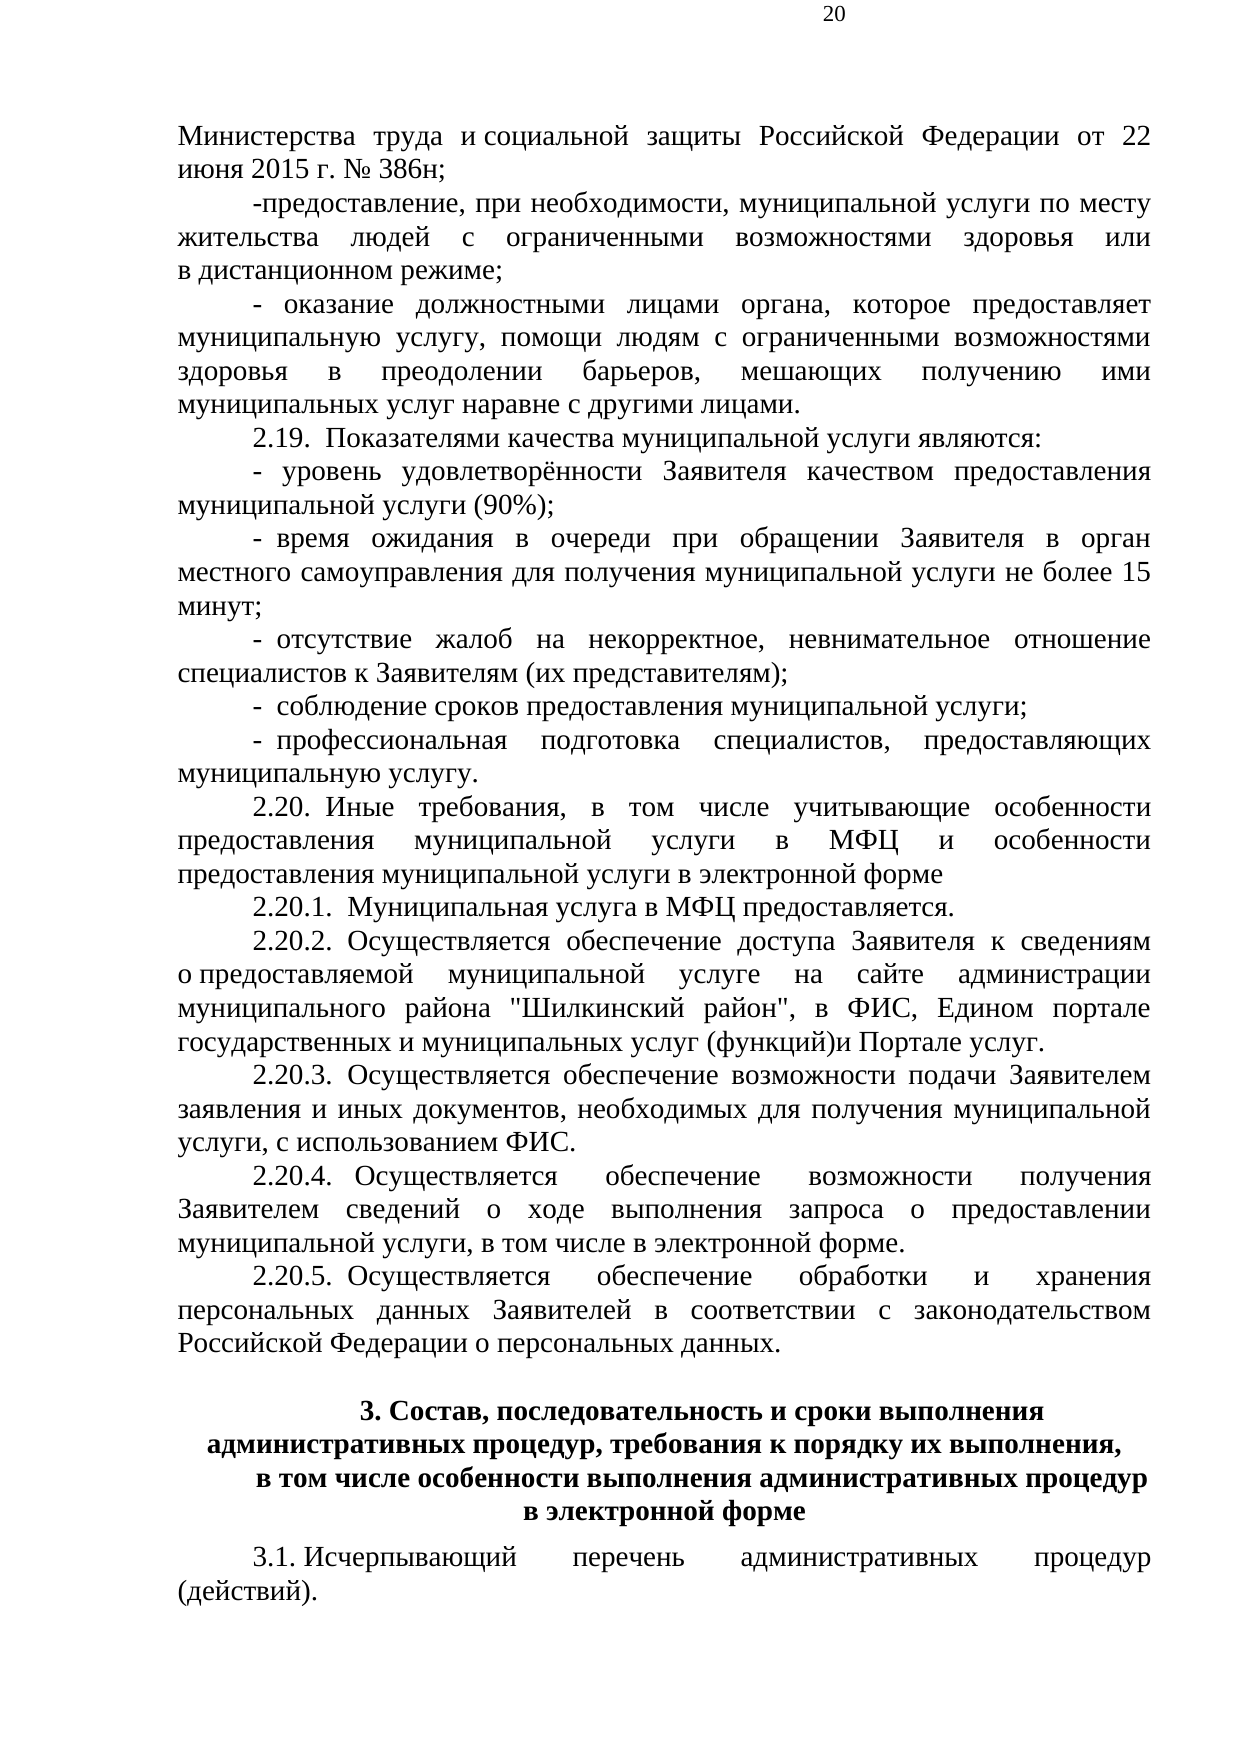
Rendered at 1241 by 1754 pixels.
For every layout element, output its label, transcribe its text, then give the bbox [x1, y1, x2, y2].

text 2.20.4. Осуществляется обеспечение возможности получения Заявителем сведений о ходе выполнения запроса о предоставлении муниципальной услуги, в том числе в электронной форме. [177, 1158, 1152, 1258]
text 2.20.2. Осуществляется обеспечение доступа Заявителя к сведениям о предоставляемой муниципальной услуге на сайте администрации муниципального района "Шилкинский район", в ФИС, Едином портале государственных и муниципальных услуг (функций)и Портале услуг. [177, 923, 1152, 1057]
text - время ожидания в очереди при обращении Заявителя в орган местного самоуправления для получения муниципальной услуги не более 15 минут; [177, 521, 1152, 621]
text 2.20.1. Муниципальная услуга в МФЦ предоставляется. [177, 889, 1152, 923]
text 2.20.3. Осуществляется обеспечение возможности подачи Заявителем заявления и иных документов, необходимых для получения муниципальной услуги, с использованием ФИС. [177, 1057, 1152, 1158]
text - профессиональная подготовка специалистов, предоставляющих муниципальную услугу. [177, 722, 1152, 789]
text 2.20. Иные требования, в том числе учитывающие особенности предоставления муниципальной услуги в МФЦ и особенности предоставления муниципальной услуги в электронной форме [177, 789, 1152, 889]
text 3.1. Исчерпывающий перечень административных процедур (действий). [177, 1539, 1152, 1606]
text 2.19. Показателями качества муниципальной услуги являются: [177, 420, 1152, 453]
text - соблюдение сроков предоставления муниципальной услуги; [177, 688, 1152, 722]
text в том числе особенности выполнения административных процедур в электронной форме [177, 1460, 1152, 1527]
text - уровень удовлетворённости Заявителя качеством предоставления муниципальной услуги (90%); [177, 453, 1152, 521]
text 2.20.5. Осуществляется обеспечение обработки и хранения персональных данных Заявителей в соответствии с законодательством Российской Федерации о персональных данных. [177, 1258, 1152, 1359]
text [177, 118, 1152, 185]
text -предоставление, при необходимости, муниципальной услуги по месту жительства людей с ограниченными возможностями здоровья или в дистанционном режиме; [177, 185, 1152, 286]
text - отсутствие жалоб на некорректное, невнимательное отношение специалистов к Заявителям (их представителям); [177, 621, 1152, 688]
text 3. Состав, последовательность и сроки выполнения административных процедур, требования к порядку их выполнения, [177, 1393, 1152, 1460]
text - оказание должностными лицами органа, которое предоставляет муниципальную услугу, помощи людям с ограниченными возможностями здоровья в преодолении барьеров, мешающих получению ими муниципальных услуг наравне с другими лицами. [177, 286, 1152, 420]
